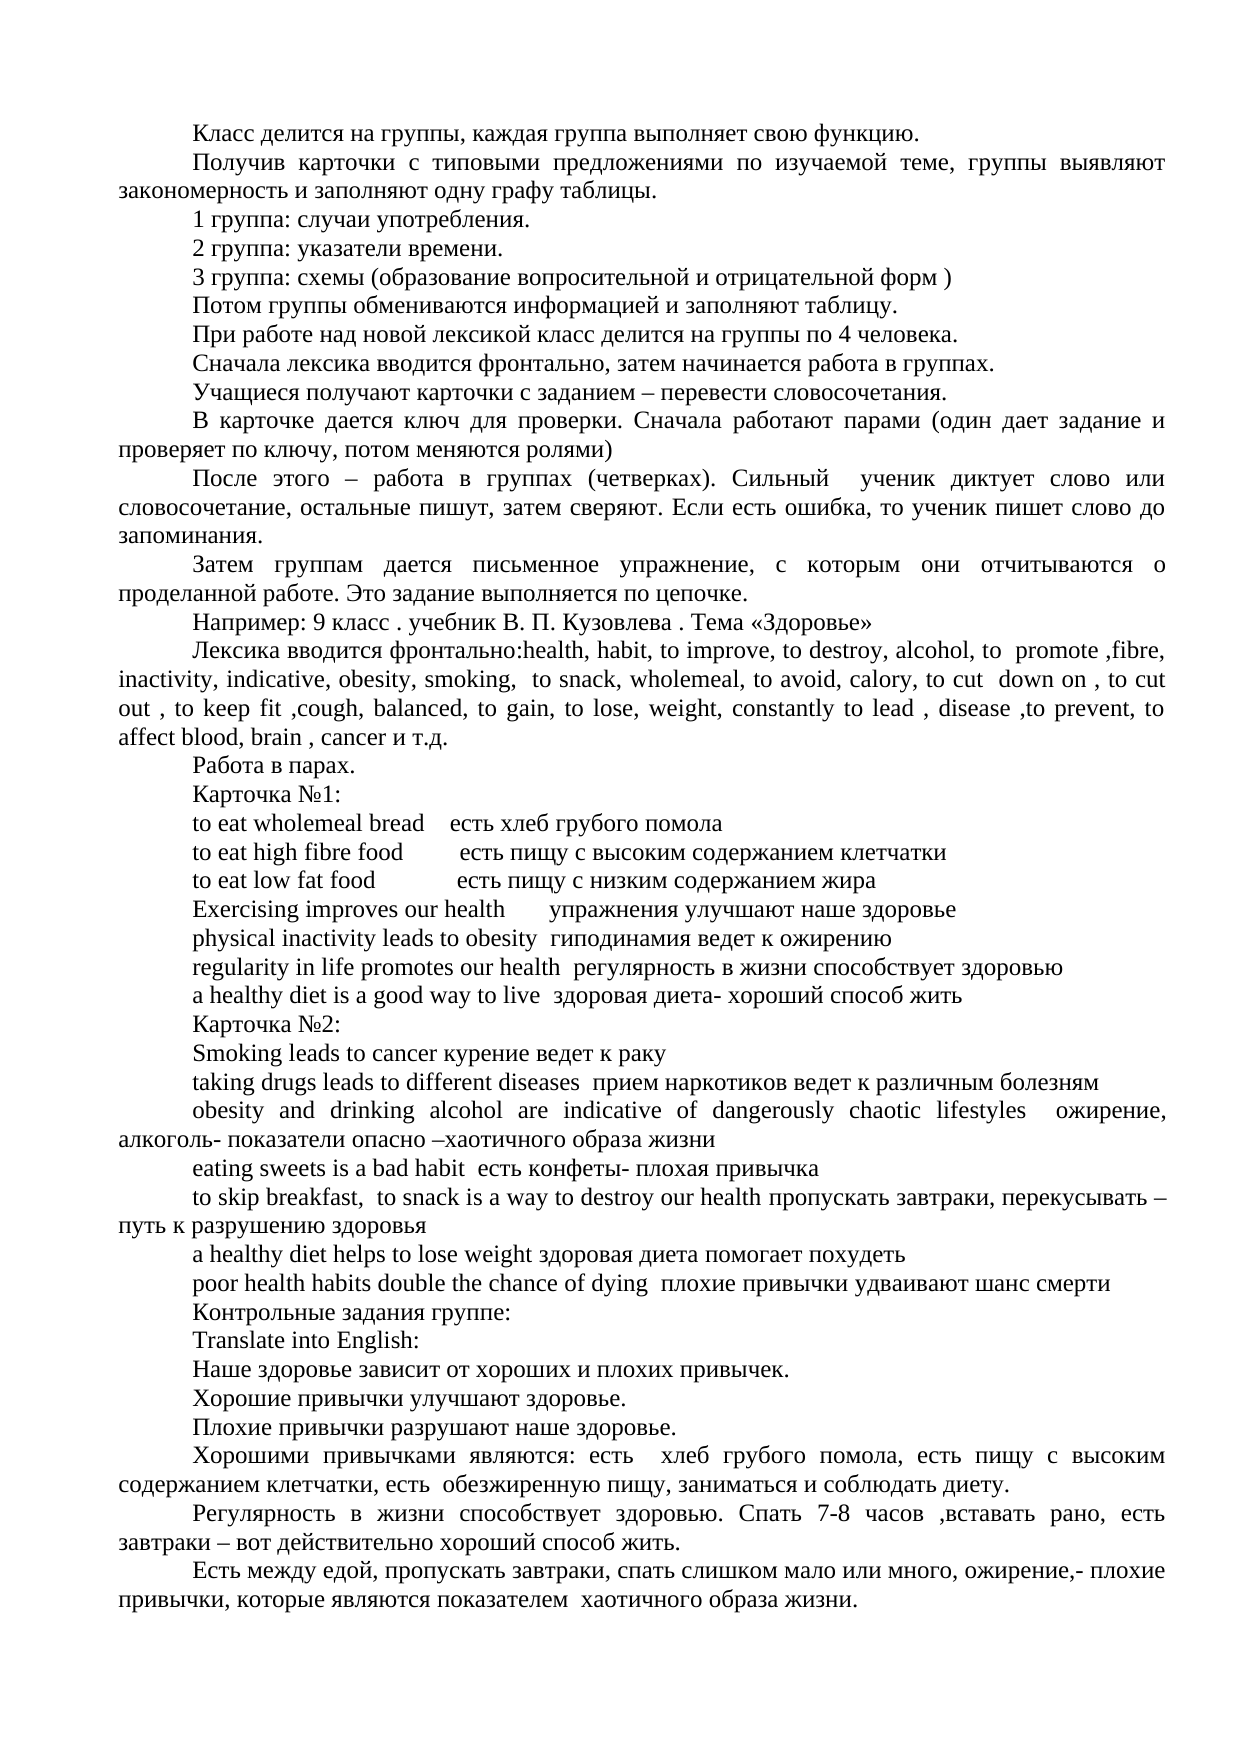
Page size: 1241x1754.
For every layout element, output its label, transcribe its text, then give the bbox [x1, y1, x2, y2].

text В карточке дается ключ для проверки. Сначала работают парами (один дает задание и проверяет по ключу, потом меняются ролями) [118, 406, 1167, 463]
text a healthy diet helps to lose weight здоровая диета помогает похудеть [118, 1239, 1167, 1268]
text После этого – работа в группах (четверках). Сильный ученик диктует слово или словосочетание, остальные пишут, затем сверяют. Если есть ошибка, то ученик пишет слово до запоминания. [118, 463, 1167, 549]
text При работе над новой лексикой класс делится на группы по 4 человека. [118, 319, 1167, 348]
text Например: 9 класс . учебник В. П. Кузовлева . Тема «Здоровье» [118, 607, 1167, 636]
text Класс делится на группы, каждая группа выполняет свою функцию. [118, 118, 1167, 147]
text Карточка №1: [118, 779, 1167, 808]
text taking drugs leads to different diseases прием наркотиков ведет к различным болезням [118, 1067, 1167, 1096]
text 3 группа: схемы (образование вопросительной и отрицательной форм ) [118, 262, 1167, 291]
text Карточка №2: [118, 1009, 1167, 1038]
text to eat low fat food есть пищу с низким содержанием жира [118, 866, 1167, 894]
text a healthy diet is a good way to live здоровая диета- хороший способ жить [118, 981, 1167, 1009]
text Есть между едой, пропускать завтраки, спать слишком мало или много, ожирение,- плохие привычки, которые являются показателем хаотичного образа жизни. [118, 1556, 1167, 1613]
text poor health habits double the chance of dying плохие привычки удваивают шанс смерти [118, 1268, 1167, 1297]
text Хорошими привычками являются: есть хлеб грубого помола, есть пищу с высоким содержанием клетчатки, есть обезжиренную пищу, заниматься и соблюдать диету. [118, 1441, 1167, 1498]
text to skip breakfast, to snack is a way to destroy our health пропускать завтраки, перекусывать – путь к разрушению здоровья [118, 1182, 1167, 1239]
text Регулярность в жизни способствует здоровью. Спать 7-8 часов ,вставать рано, есть завтраки – вот действительно хороший способ жить. [118, 1498, 1167, 1556]
text Плохие привычки разрушают наше здоровье. [118, 1412, 1167, 1441]
text Работа в парах. [118, 751, 1167, 779]
text Translate into English: [118, 1326, 1167, 1354]
text obesity and drinking alcohol are indicative of dangerously chaotic lifestyles ожирение, алкоголь- показатели опасно –хаотичного образа жизни [118, 1096, 1167, 1153]
text Лексика вводится фронтально:health, habit, to improve, to destroy, alcohol, to promote ,fibre, inactivity, indicative, obesity, smoking, to snack, wholemeal, to avoid, calory, to cut down on , to cut out , to keep fit ,cough, balanced, to gain, to lose, weight, constantly to lead , disease ,to prevent, to affect blood, brain , cancer и т.д. [118, 636, 1167, 751]
text Хорошие привычки улучшают здоровье. [118, 1383, 1167, 1412]
text Smoking leads to cancer курение ведет к раку [118, 1038, 1167, 1067]
text 2 группа: указатели времени. [118, 233, 1167, 262]
text Контрольные задания группе: [118, 1297, 1167, 1326]
text to eat wholemeal bread есть хлеб грубого помола [118, 808, 1167, 837]
text Получив карточки с типовыми предложениями по изучаемой теме, группы выявляют закономерность и заполняют одну графу таблицы. [118, 147, 1167, 204]
text Сначала лексика вводится фронтально, затем начинается работа в группах. [118, 348, 1167, 377]
text Потом группы обмениваются информацией и заполняют таблицу. [118, 291, 1167, 319]
text Затем группам дается письменное упражнение, с которым они отчитываются о проделанной работе. Это задание выполняется по цепочке. [118, 549, 1167, 607]
text Exercising improves our health упражнения улучшают наше здоровье [118, 894, 1167, 923]
text 1 группа: случаи употребления. [118, 204, 1167, 233]
text Наше здоровье зависит от хороших и плохих привычек. [118, 1354, 1167, 1383]
text regularity in life promotes our health регулярность в жизни способствует здоровью [118, 952, 1167, 981]
text physical inactivity leads to obesity гиподинамия ведет к ожирению [118, 923, 1167, 952]
text to eat high fibre food есть пищу с высоким содержанием клетчатки [118, 837, 1167, 866]
text Учащиеся получают карточки с заданием – перевести словосочетания. [118, 377, 1167, 406]
text eating sweets is a bad habit есть конфеты- плохая привычка [118, 1153, 1167, 1182]
